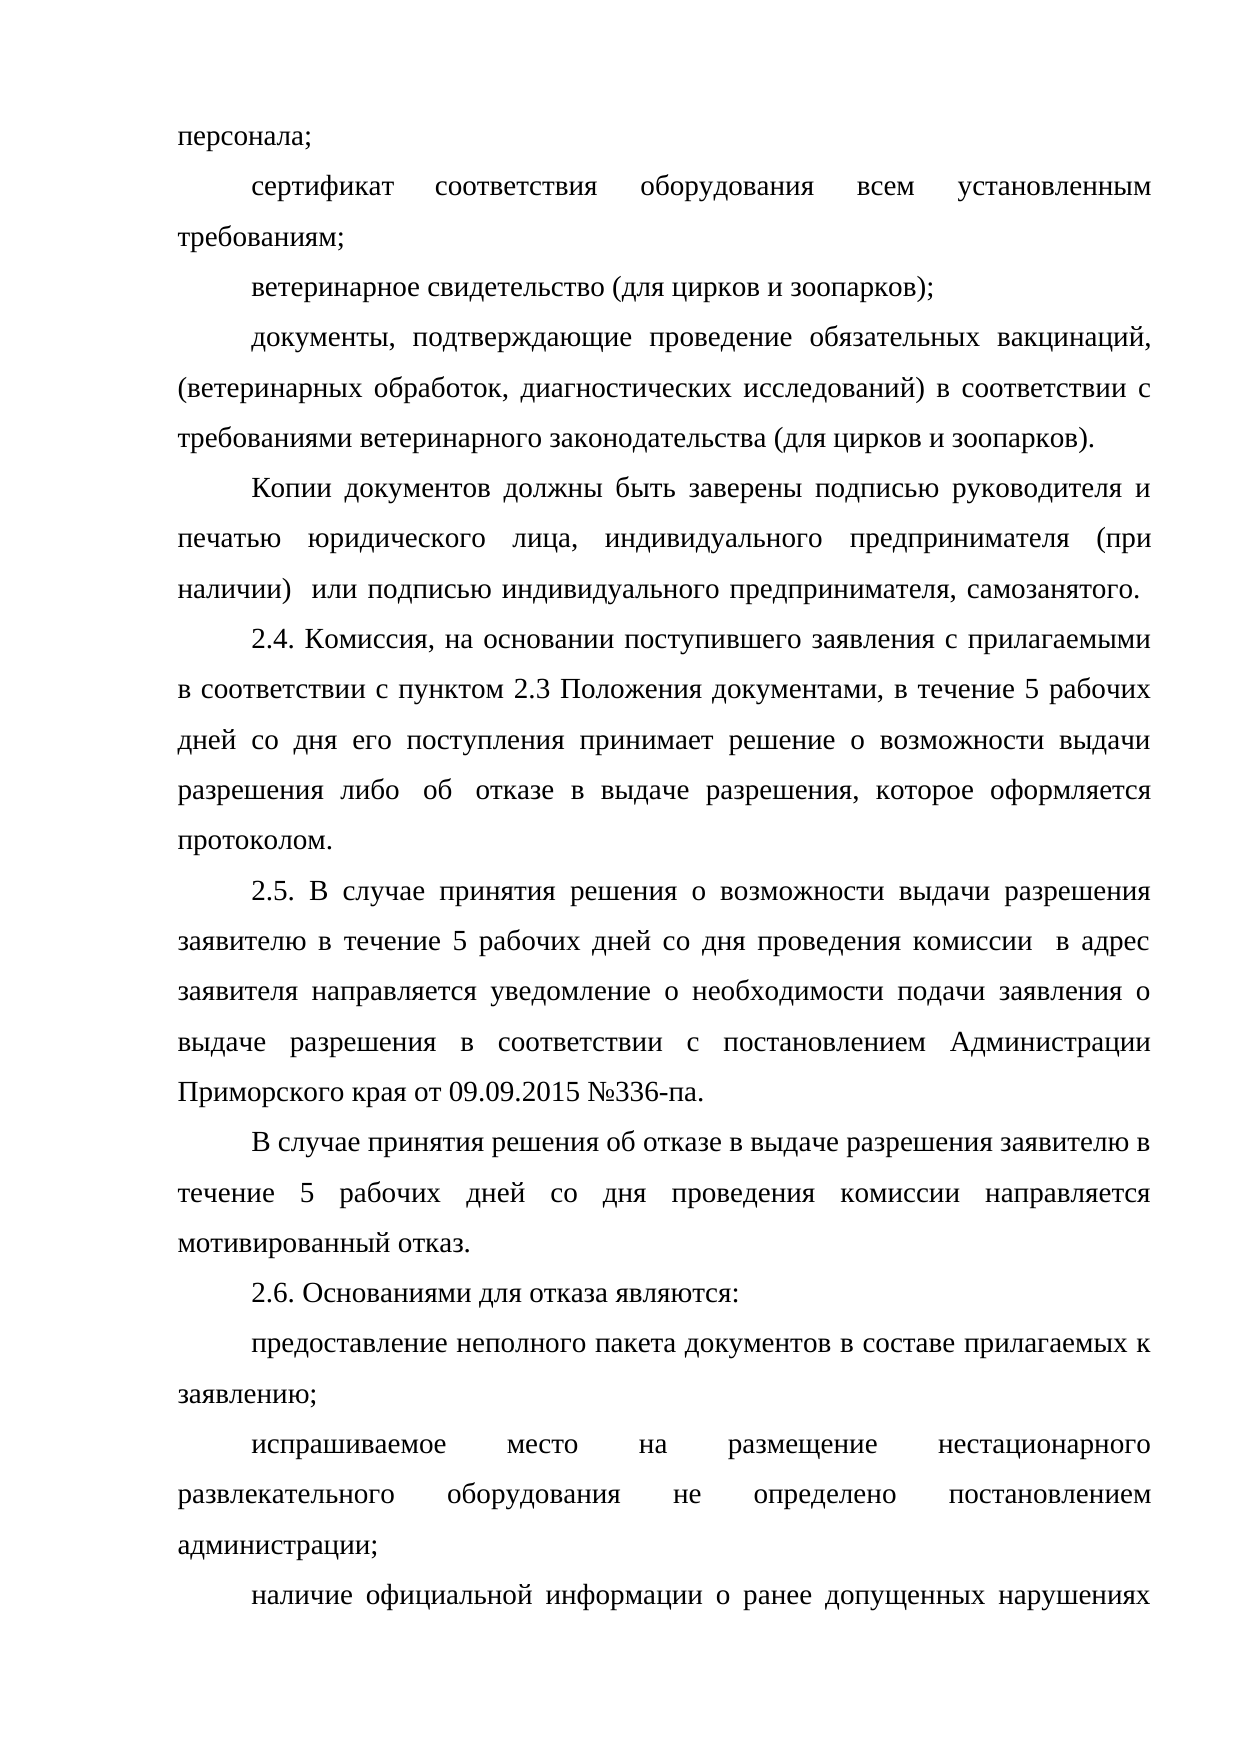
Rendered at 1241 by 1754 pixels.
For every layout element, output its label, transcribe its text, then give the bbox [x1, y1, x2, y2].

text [177, 118, 1152, 152]
list 2.6. Основаниями для отказа являются: [177, 1275, 1152, 1309]
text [177, 1577, 1152, 1611]
text документы, подтверждающие проведение обязательных вакцинаций, (ветеринарных обработок, диагностических исследований) в соответствии с требованиями ветеринарного законодательства (для цирков и зоопарков). [177, 319, 1152, 453]
text испрашиваемое место на размещение нестационарного развлекательного оборудования не определено постановлением администрации; [177, 1426, 1152, 1560]
text сертификат соответствия оборудования всем установленным требованиям; [177, 168, 1152, 252]
text предоставление неполного пакета документов в составе прилагаемых к заявлению; [177, 1326, 1152, 1409]
text 2.5. В случае принятия решения о возможности выдачи разрешения заявителю в течение 5 рабочих дней со дня проведения комиссии в адрес заявителя направляется уведомление о необходимости подачи заявления о выдаче разрешения в соответствии с постановлением Администрации Приморского края от 09.09.2015 №336-па. [177, 873, 1152, 1108]
text ветеринарное свидетельство (для цирков и зоопарков); [177, 269, 1152, 303]
text Копии документов должны быть заверены подписью руководителя и печатью юридического лица, индивидуального предпринимателя (при наличии) или подписью индивидуального предпринимателя, самозанятого. 2.4. Комиссия, на основании поступившего заявления с прилагаемыми в соответствии с пунктом 2.3 Положения документами, в течение 5 рабочих дней со дня его поступления принимает решение о возможности выдачи разрешения либо об отказе в выдаче разрешения, которое оформляется протоколом. [177, 470, 1152, 856]
list В случае принятия решения об отказе в выдаче разрешения заявителю в течение 5 рабочих дней со дня проведения комиссии направляется мотивированный отказ. [177, 1124, 1152, 1258]
